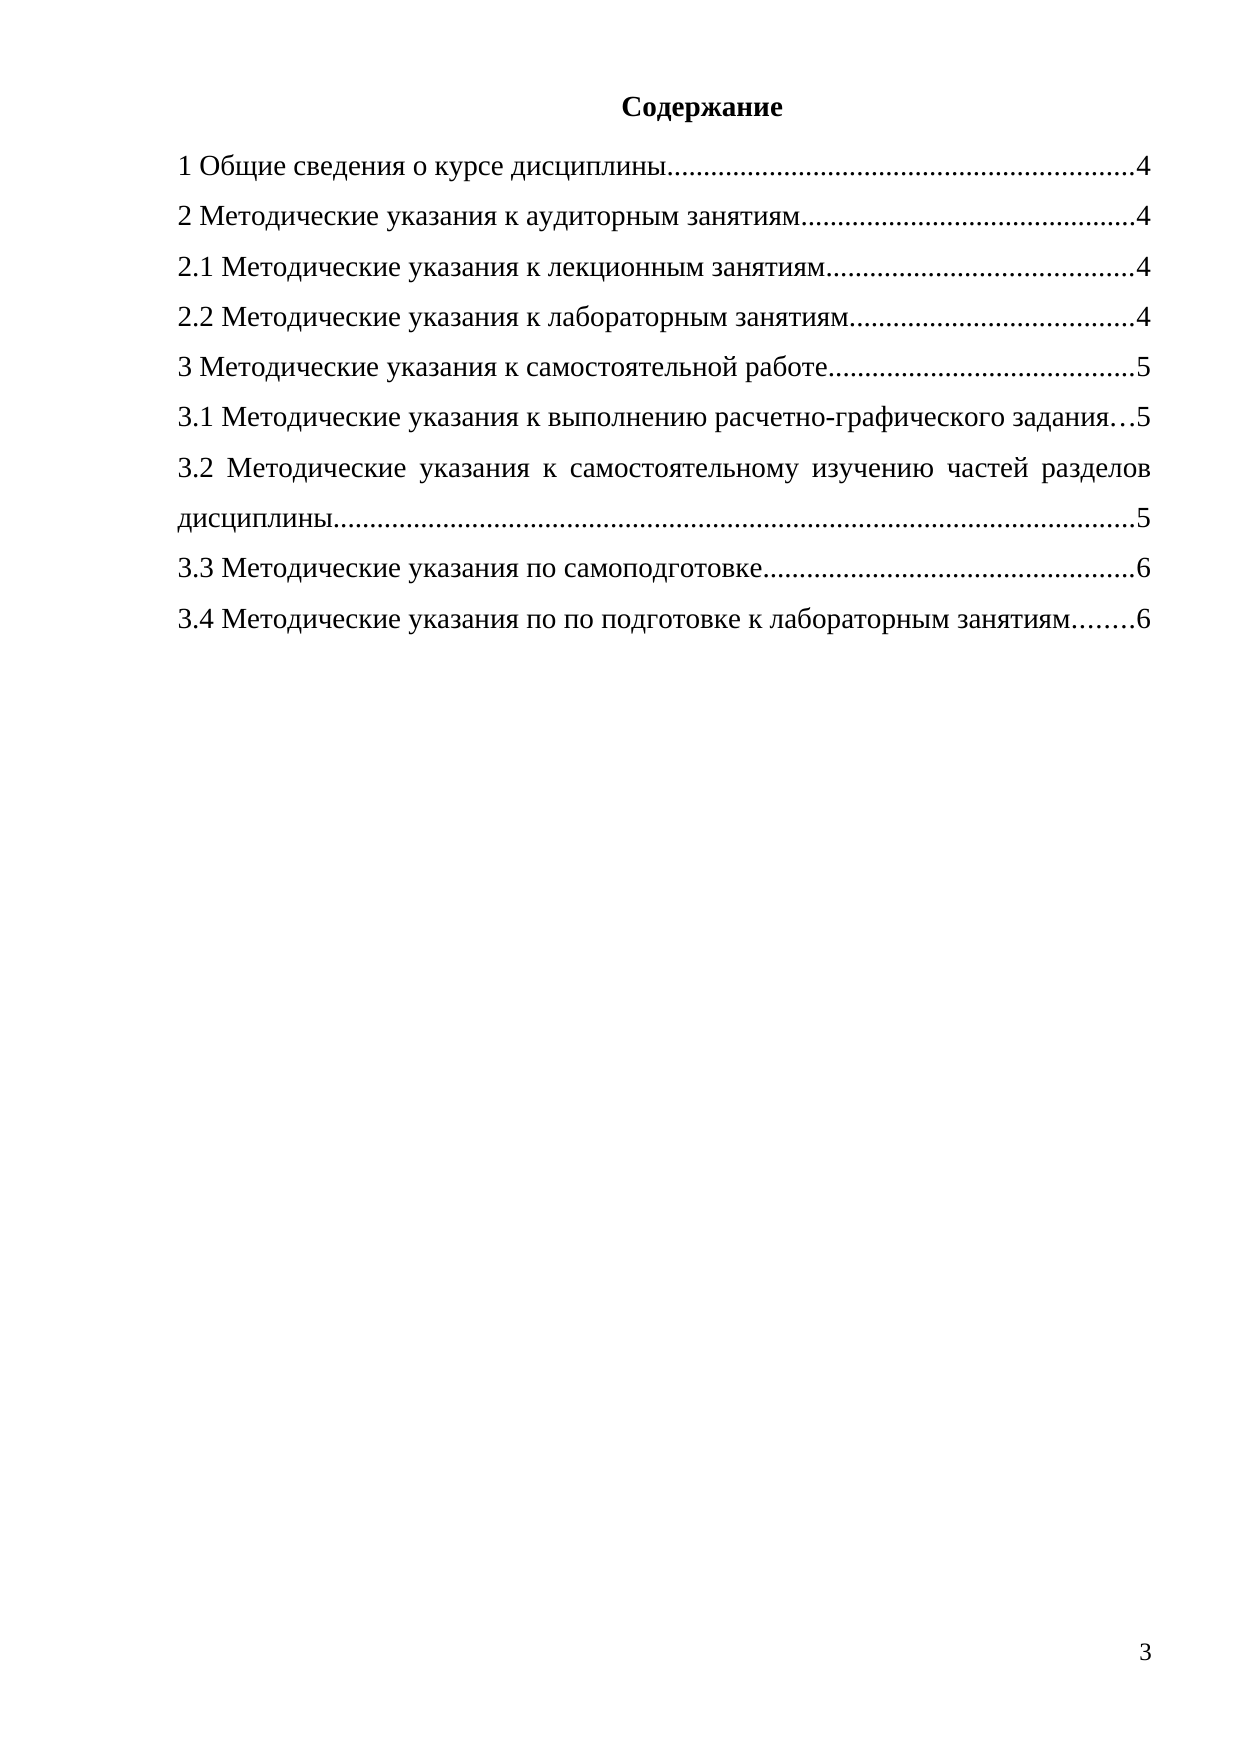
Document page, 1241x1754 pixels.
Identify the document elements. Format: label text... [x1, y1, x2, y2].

text 3.2 Методические указания к самостоятельному изучению частей разделов дисциплины 5 [177, 450, 1152, 534]
text 1 Общие сведения о курсе дисциплины 4 [177, 148, 1152, 182]
text 3.4 Методические указания по по подготовке к лабораторным занятиям 6 [177, 601, 1152, 634]
text 2.2 Методические указания к лабораторным занятиям 4 [177, 299, 1152, 332]
text 2 Методические указания к аудиторным занятиям 4 [177, 198, 1152, 232]
text 3.1 Методические указания к выполнению расчетно-графического задания 5 [177, 399, 1152, 433]
text 2.1 Методические указания к лекционным занятиям 4 [177, 249, 1152, 282]
text 3 Методические указания к самостоятельной работе 5 [177, 349, 1152, 383]
text Содержание [177, 89, 1152, 122]
text 3.3 Методические указания по самоподготовке 6 [177, 551, 1152, 584]
